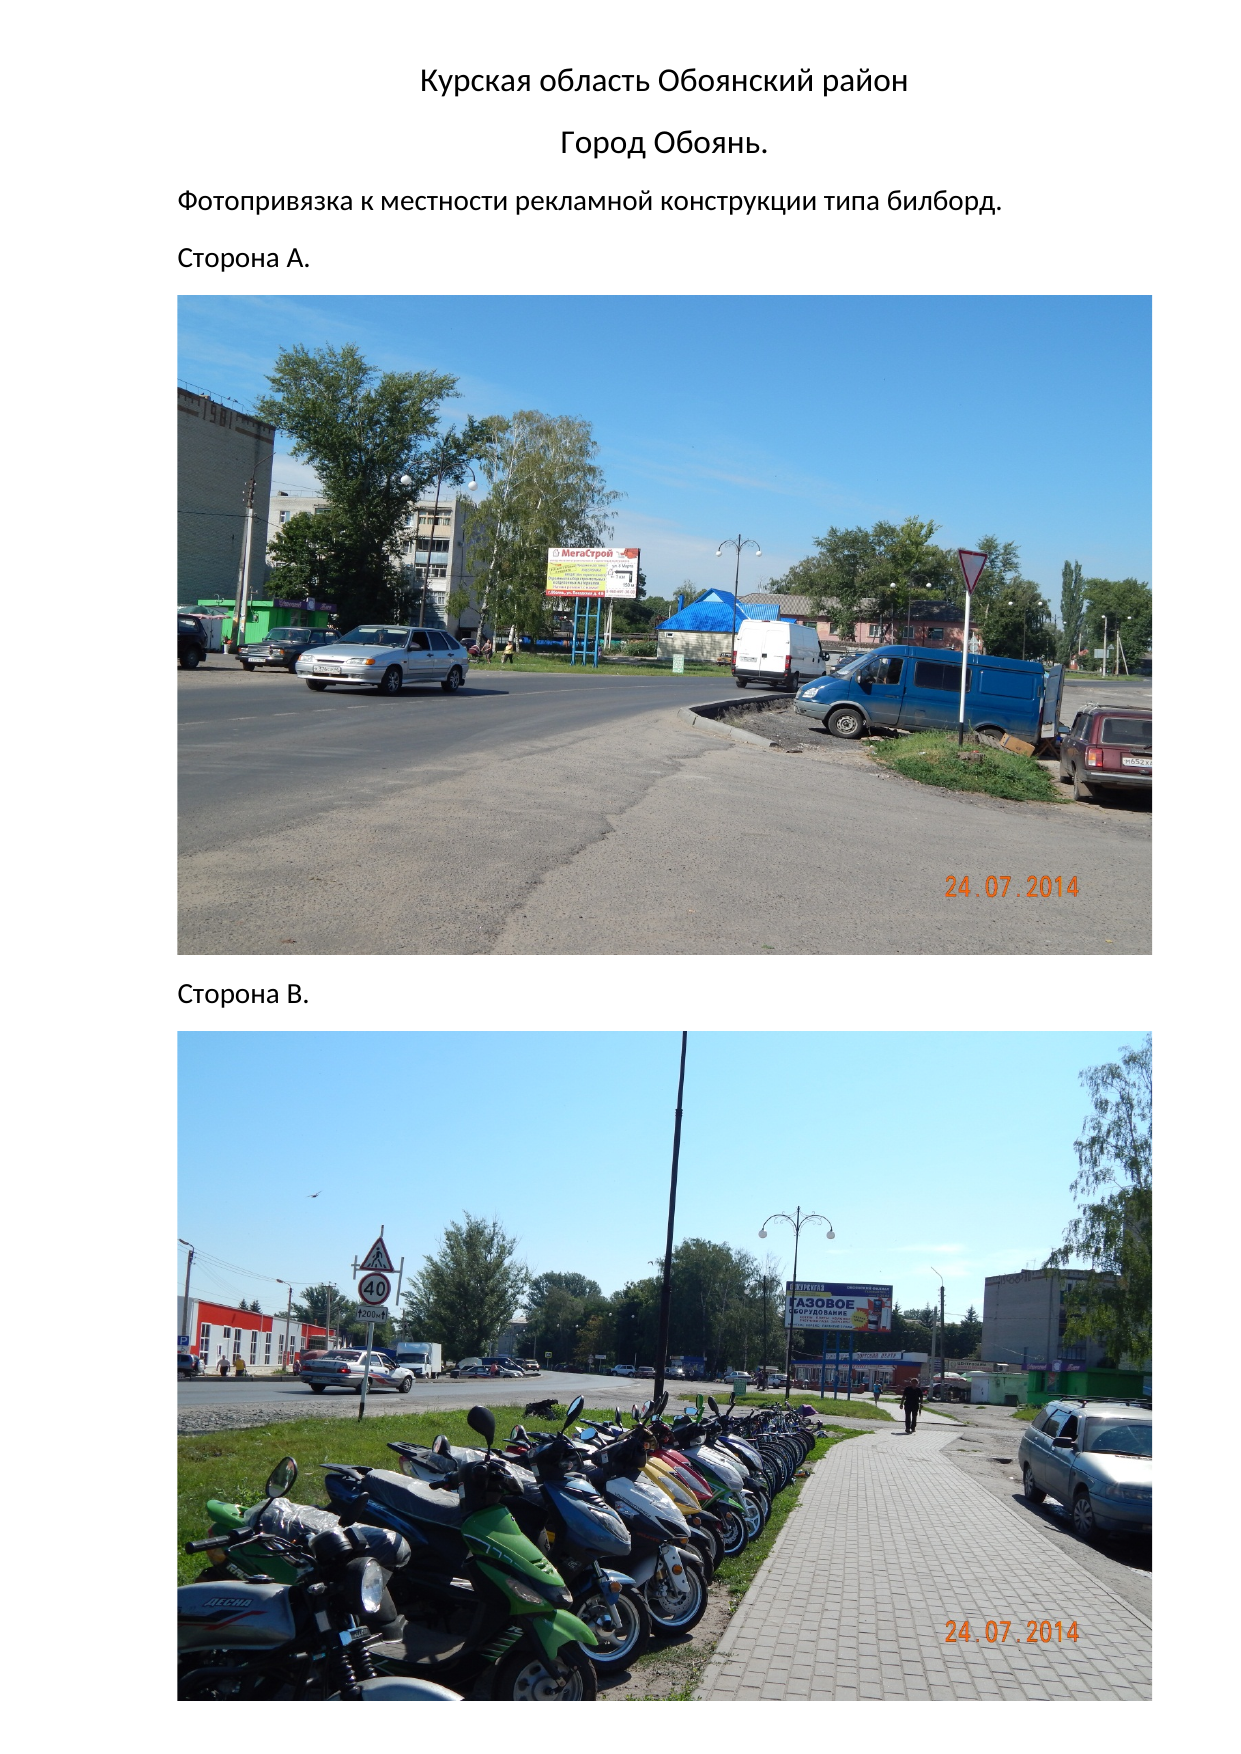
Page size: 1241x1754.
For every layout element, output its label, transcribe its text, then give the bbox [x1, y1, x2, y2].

text Фотопривязка к местности рекламной конструкции типа билборд. [177, 182, 1152, 218]
text Курская область Обоянский район [177, 59, 1152, 100]
text Сторона А. [177, 239, 1152, 274]
text Город Обоянь. [177, 121, 1152, 161]
text Сторона В. [177, 975, 1152, 1011]
picture [177, 295, 1153, 955]
picture [177, 1031, 1153, 1701]
